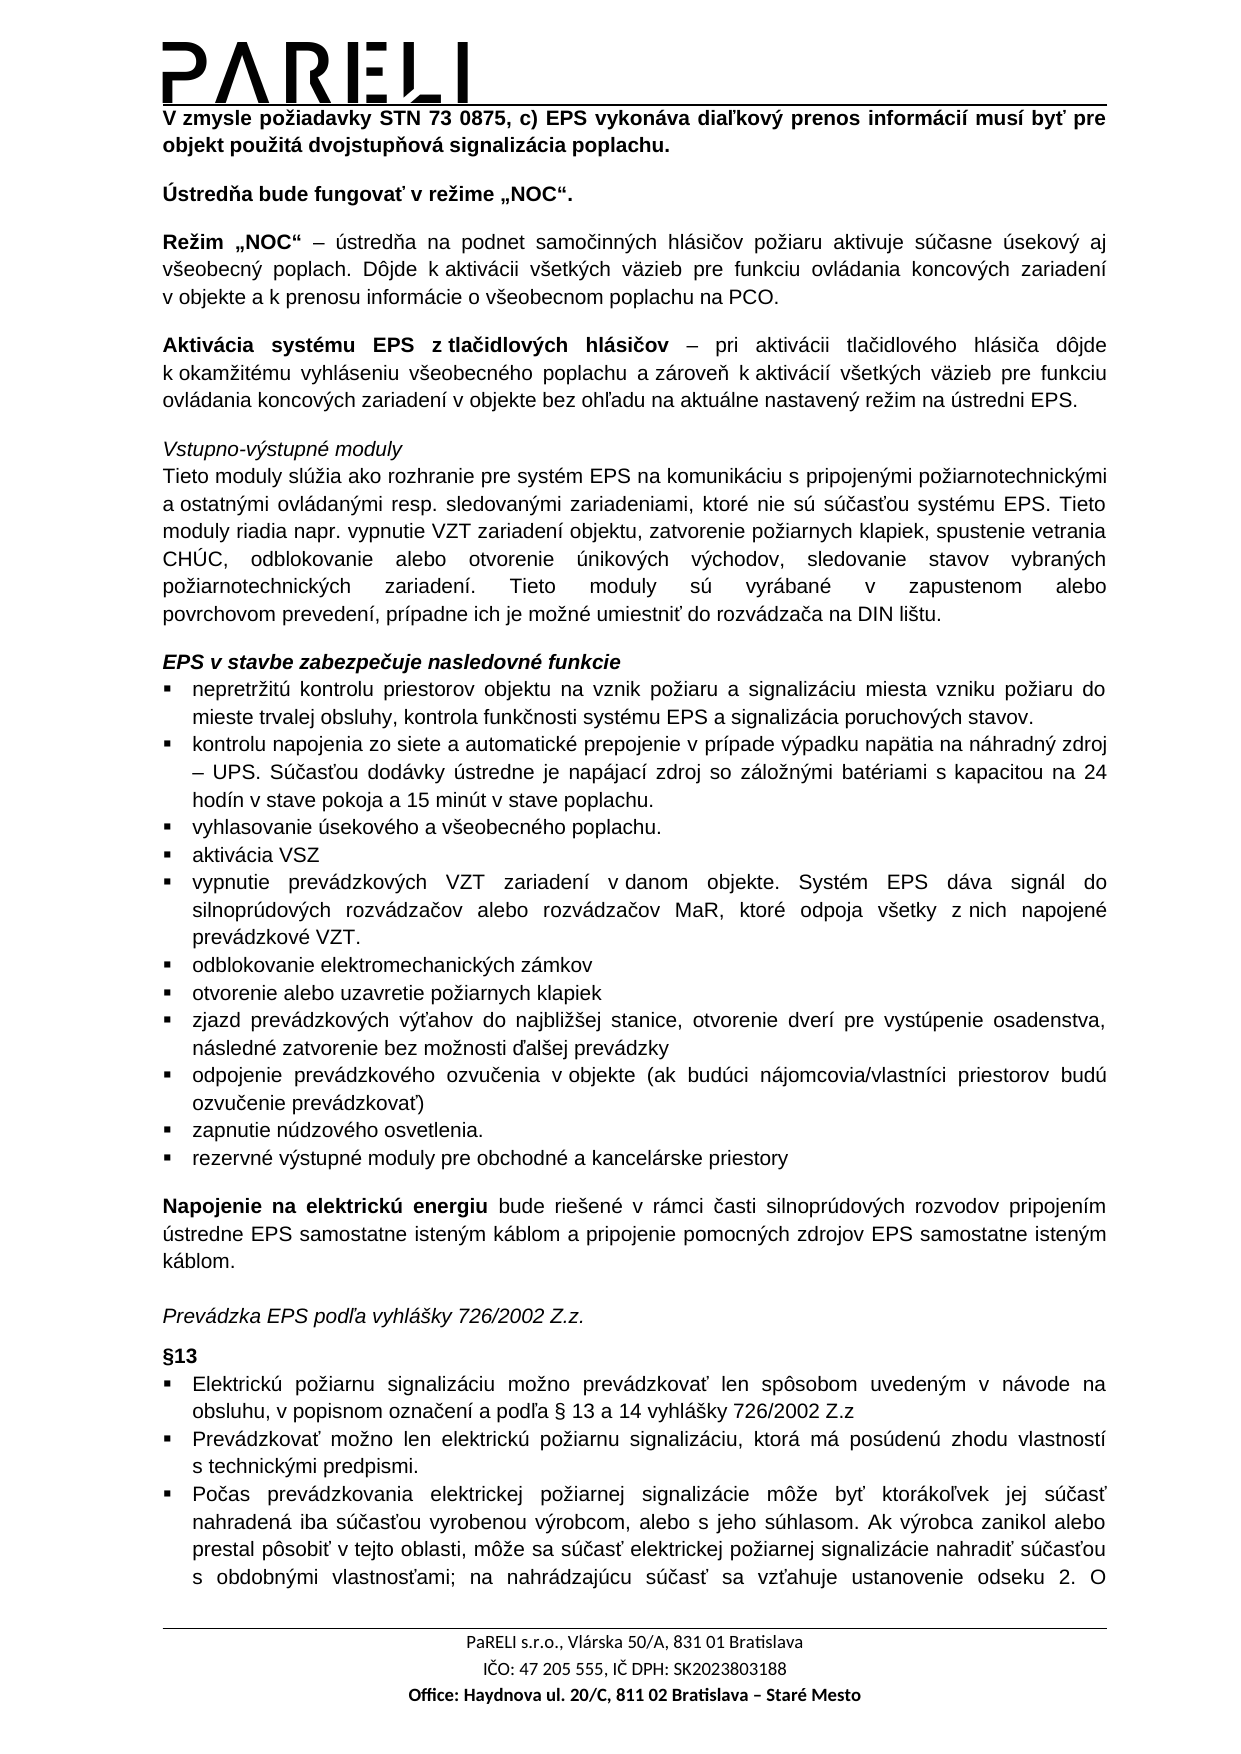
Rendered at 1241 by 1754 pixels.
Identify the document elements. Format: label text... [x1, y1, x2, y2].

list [162, 1482, 1107, 1588]
list Prevádzkovať možno len elektrickú požiarnu signalizáciu, ktorá má posúdenú zhodu vlastností s technickými predpismi. [162, 1427, 1107, 1478]
text V zmysle požiadavky STN 73 0875, c) EPS vykonáva diaľkový prenos informácií musí byť pre objekt použitá dvojstupňová signalizácia poplachu. [162, 106, 1107, 157]
text Vstupno-výstupné moduly [162, 436, 1107, 460]
list odpojenie prevádzkového ozvučenia v objekte (ak budúci nájomcovia/vlastníci priestorov budú ozvučenie prevádzkovať) [162, 1063, 1107, 1114]
list odblokovanie elektromechanických zámkov [162, 953, 1107, 977]
text EPS v stavbe zabezpečuje nasledovné funkcie [162, 650, 1107, 674]
text Aktivácia systému EPS z tlačidlových hlásičov – pri aktivácii tlačidlového hlásiča dôjde k okamžitému vyhláseniu všeobecného poplachu a zároveň k aktivácií všetkých väzieb pre funkciu ovládania koncových zariadení v objekte bez ohľadu na aktuálne nastavený režim na ústredni EPS. [162, 333, 1107, 412]
picture [162, 42, 468, 103]
text §13 [162, 1344, 1107, 1368]
list nepretržitú kontrolu priestorov objektu na vznik požiaru a signalizáciu miesta vzniku požiaru do mieste trvalej obsluhy, kontrola funkčnosti systému EPS a signalizácia poruchových stavov. [162, 677, 1107, 729]
list kontrolu napojenia zo siete a automatické prepojenie v prípade výpadku napätia na náhradný zdroj – UPS. Súčasťou dodávky ústredne je napájací zdroj so záložnými batériami s kapacitou na 24 hodín v stave pokoja a 15 minút v stave poplachu. [162, 732, 1107, 811]
list otvorenie alebo uzavretie požiarnych klapiek [162, 980, 1107, 1004]
text Tieto moduly slúžia ako rozhranie pre systém EPS na komunikáciu s pripojenými požiarnotechnickými a ostatnými ovládanými resp. sledovanými zariadeniami, ktoré nie sú súčasťou systému EPS. Tieto moduly riadia napr. vypnutie VZT zariadení objektu, zatvorenie požiarnych klapiek, spustenie vetrania CHÚC, odblokovanie alebo otvorenie únikových východov, sledovanie stavov vybraných požiarnotechnických zariadení. Tieto moduly sú vyrábané v zapustenom alebo povrchovom prevedení, prípadne ich je možné umiestniť do rozvádzača na DIN lištu. [162, 464, 1107, 625]
text Prevádzka EPS podľa vyhlášky 726/2002 Z.z. [162, 1304, 1107, 1328]
text Ústredňa bude fungovať v režime „NOC“. [162, 181, 1107, 205]
list aktivácia VSZ [162, 842, 1107, 867]
list vypnutie prevádzkových VZT zariadení v danom objekte. Systém EPS dáva signál do silnoprúdových rozvádzačov alebo rozvádzačov MaR, ktoré odpoja všetky z nich napojené prevádzkové VZT. [162, 870, 1107, 949]
text Napojenie na elektrickú energiu bude riešené v rámci časti silnoprúdových rozvodov pripojením ústredne EPS samostatne isteným káblom a pripojenie pomocných zdrojov EPS samostatne isteným káblom. [162, 1194, 1107, 1273]
list zjazd prevádzkových výťahov do najbližšej stanice, otvorenie dverí pre vystúpenie osadenstva, následné zatvorenie bez možnosti ďalšej prevádzky [162, 1008, 1107, 1059]
text Režim „NOC“ – ústredňa na podnet samočinných hlásičov požiaru aktivuje súčasne úsekový aj všeobecný poplach. Dôjde k aktivácii všetkých väzieb pre funkciu ovládania koncových zariadení v objekte a k prenosu informácie o všeobecnom poplachu na PCO. [162, 230, 1107, 309]
list rezervné výstupné moduly pre obchodné a kancelárske priestory [162, 1146, 1107, 1170]
list vyhlasovanie úsekového a všeobecného poplachu. [162, 815, 1107, 839]
list Elektrickú požiarnu signalizáciu možno prevádzkovať len spôsobom uvedeným v návode na obsluhu, v popisnom označení a podľa § 13 a 14 vyhlášky 726/2002 Z.z [162, 1372, 1107, 1423]
list zapnutie núdzového osvetlenia. [162, 1118, 1107, 1142]
